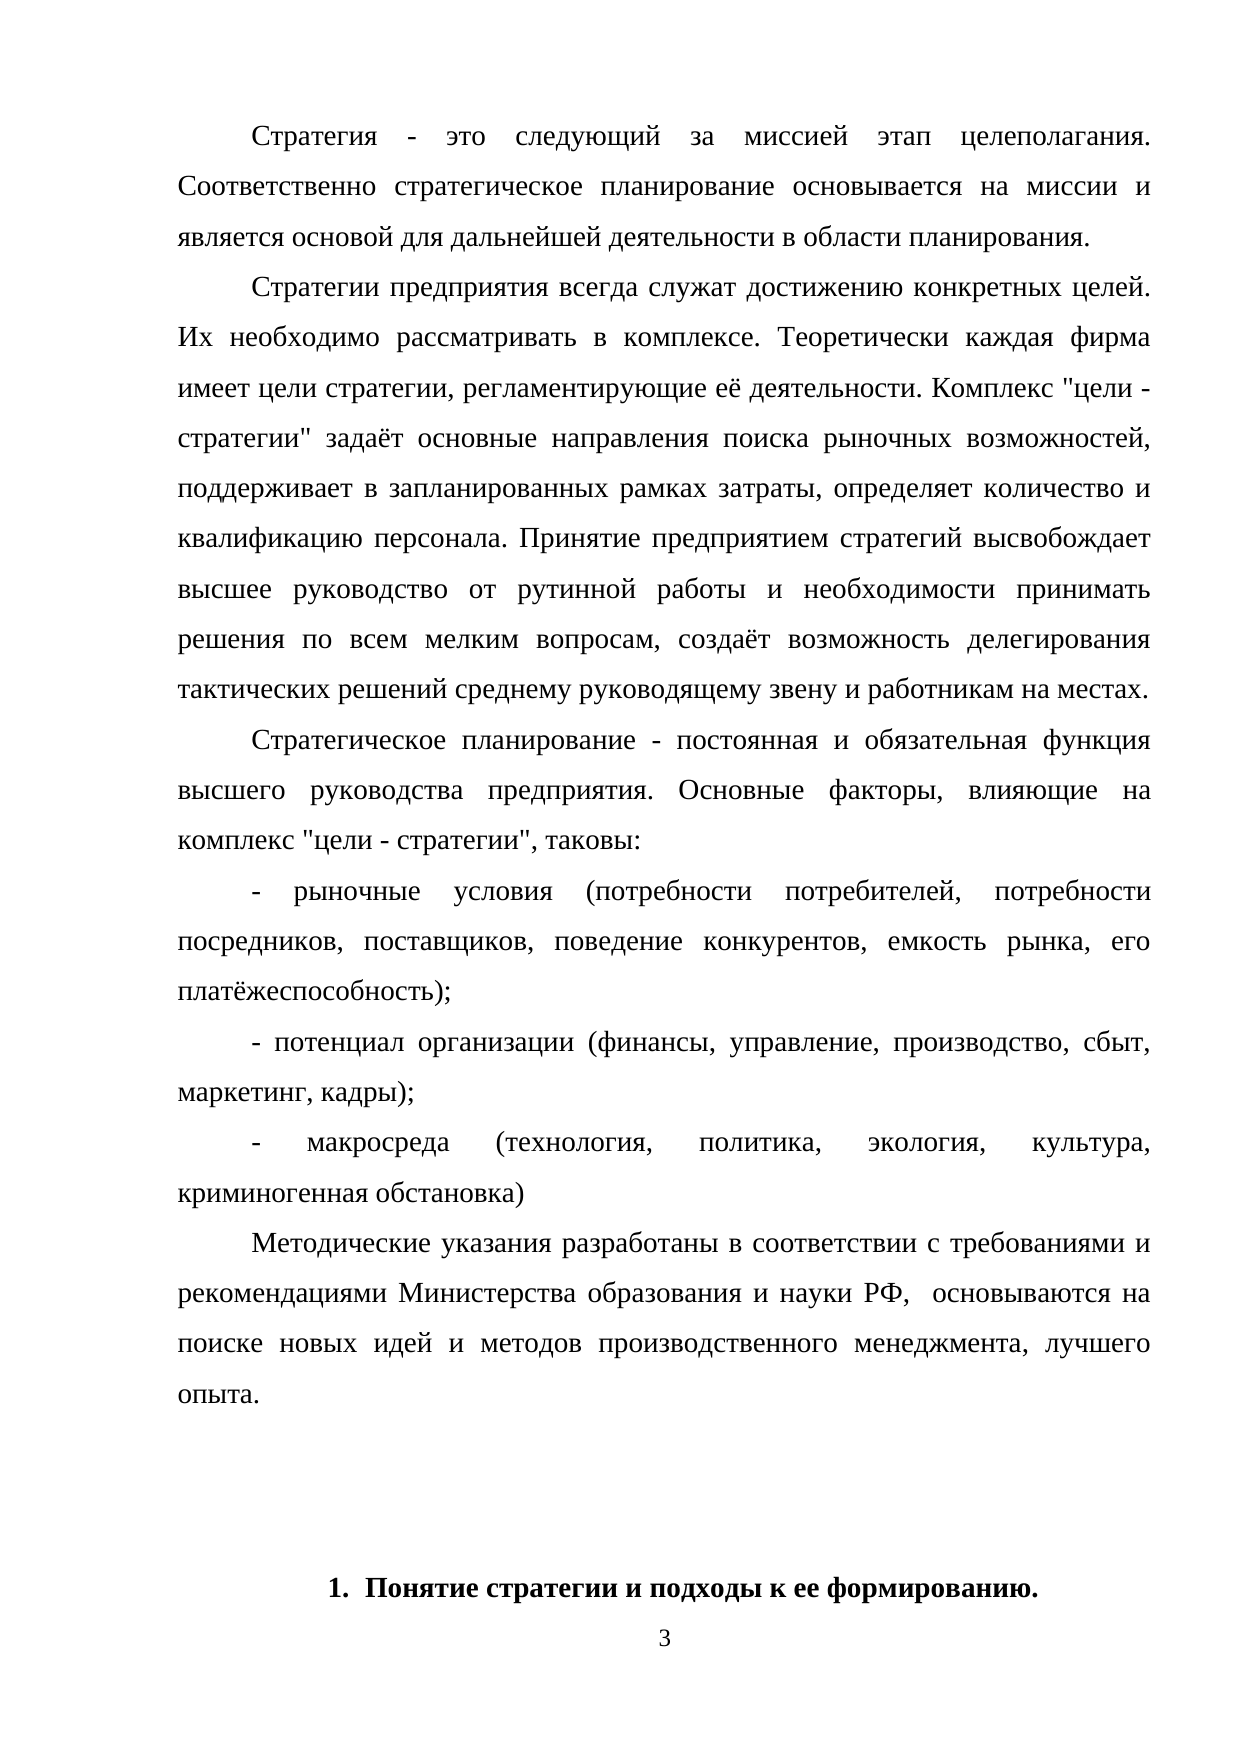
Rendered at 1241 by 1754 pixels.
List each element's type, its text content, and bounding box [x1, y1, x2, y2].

list Понятие стратегии и подходы к ее формированию. [215, 1570, 1152, 1603]
text - макросреда (технология, политика, экология, культура, криминогенная обстановка) [177, 1124, 1152, 1208]
text Стратегическое планирование - постоянная и обязательная функция высшего руководства предприятия. Основные факторы, влияющие на комплекс "цели - стратегии", таковы: [177, 722, 1152, 856]
text Методические указания разработаны в соответствии с требованиями и рекомендациями Министерства образования и науки РФ, основываются на поиске новых идей и методов производственного менеджмента, лучшего опыта. [177, 1225, 1152, 1409]
text Стратегия - это следующий за миссией этап целеполагания. Соответственно стратегическое планирование основывается на миссии и является основой для дальнейшей деятельности в области планирования. [177, 118, 1152, 252]
text - рыночные условия (потребности потребителей, потребности посредников, поставщиков, поведение конкурентов, емкость рынка, его платёжеспособность); [177, 873, 1152, 1007]
text - потенциал организации (финансы, управление, производство, сбыт, маркетинг, кадры); [177, 1024, 1152, 1108]
text Стратегии предприятия всегда служат достижению конкретных целей. Их необходимо рассматривать в комплексе. Теоретически каждая фирма имеет цели стратегии, регламентирующие её деятельности. Комплекс "цели - стратегии" задаёт основные направления поиска рыночных возможностей, поддерживает в запланированных рамках затраты, определяет количество и квалификацию персонала. Принятие предприятием стратегий высвобождает высшее руководство от рутинной работы и необходимости принимать решения по всем мелким вопросам, создаёт возможность делегирования тактических решений среднему руководящему звену и работникам на местах. [177, 269, 1152, 705]
